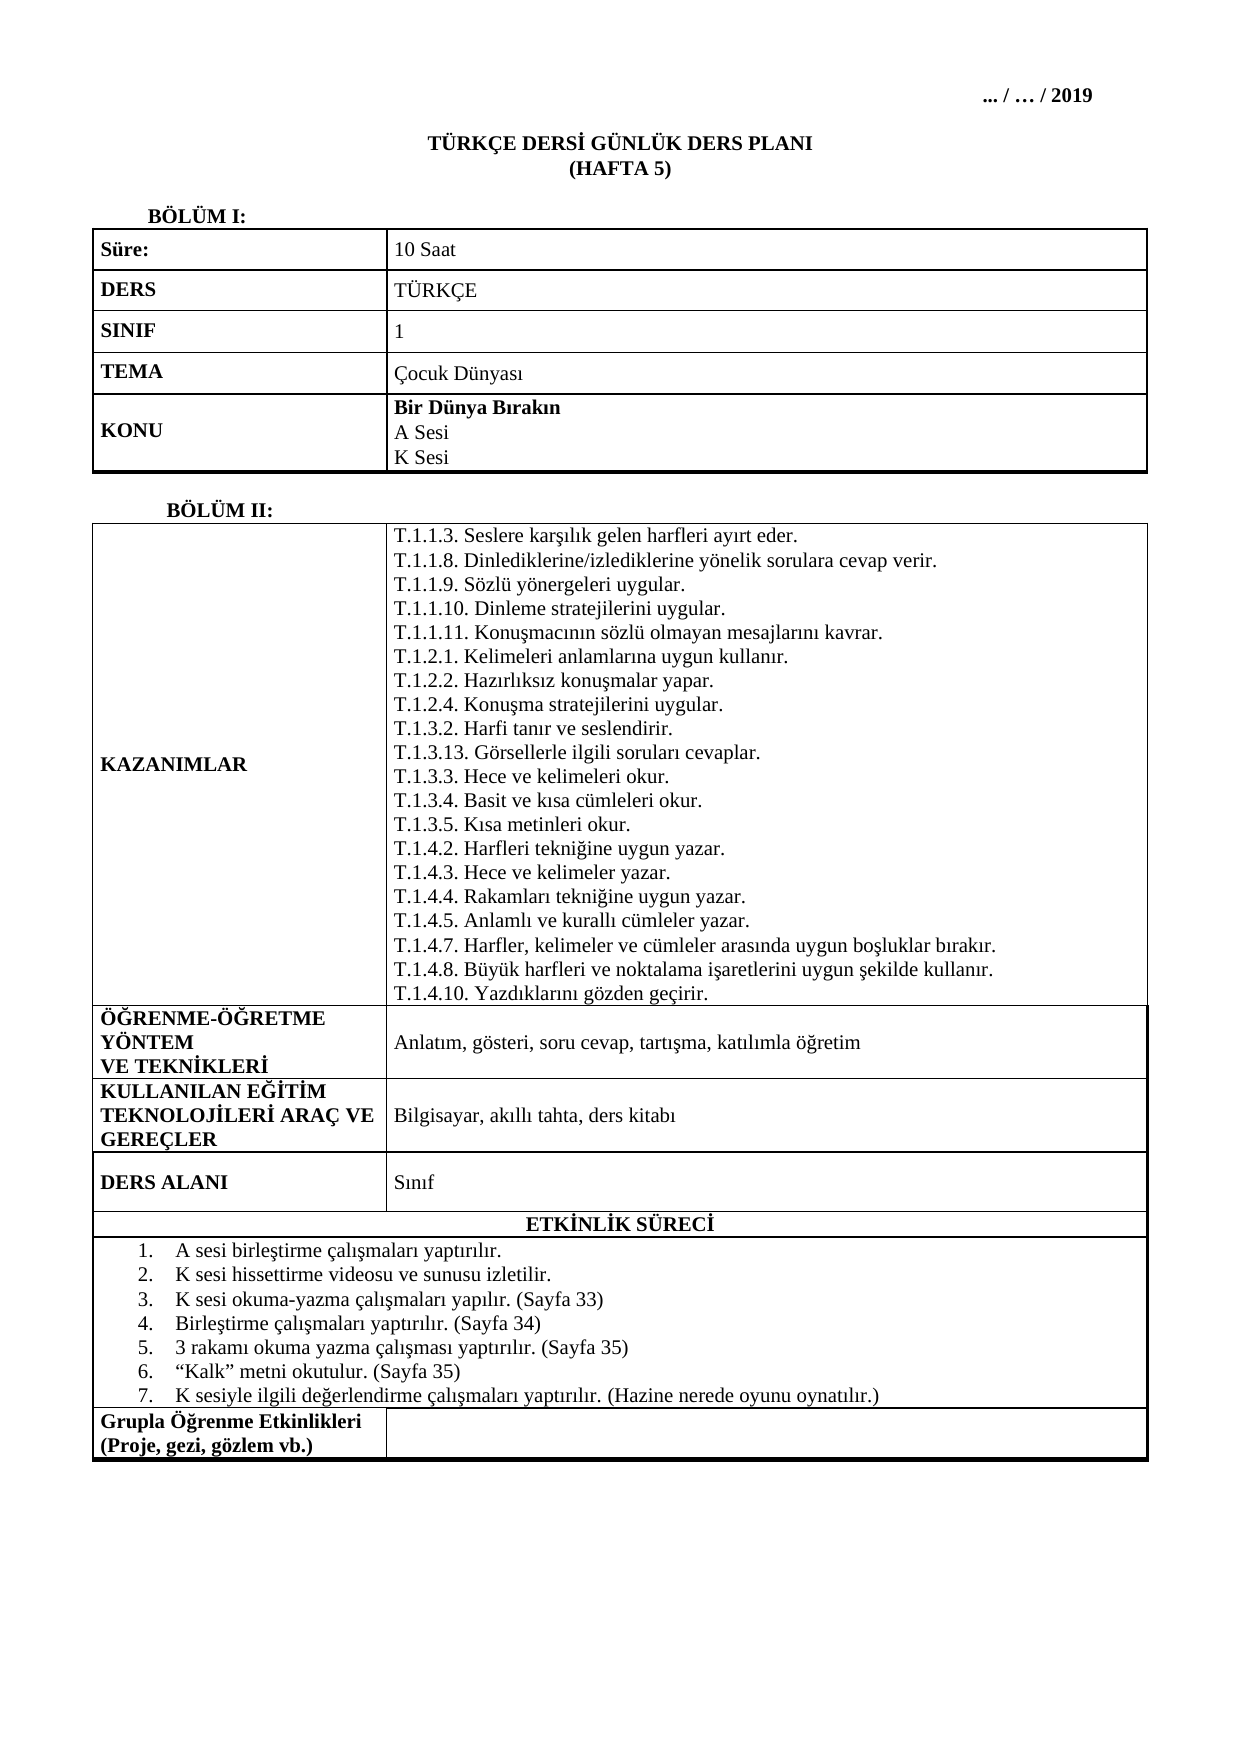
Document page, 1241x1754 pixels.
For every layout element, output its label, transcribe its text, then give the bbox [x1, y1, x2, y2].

table_cell ÖĞRENME-ÖĞRETME YÖNTEM VE TEKNİKLERİ [93, 1006, 386, 1078]
table_cell TÜRKÇE [388, 271, 1146, 310]
table_cell Bilgisayar, akıllı tahta, ders kitabı [387, 1079, 1146, 1151]
table_cell Çocuk Dünyası [388, 353, 1146, 393]
text (HAFTA 5) [148, 155, 1093, 179]
table_cell DERS [94, 271, 386, 310]
table_header KAZANIMLAR [93, 524, 386, 1005]
text TÜRKÇE DERSİ GÜNLÜK DERS PLANI [148, 131, 1093, 155]
table_cell KULLANILAN EĞİTİM TEKNOLOJİLERİ ARAÇ VE GEREÇLER [93, 1079, 386, 1151]
table_cell 1 [388, 311, 1146, 352]
table_cell Grupla Öğrenme Etkinlikleri (Proje, gezi, gözlem vb.) [94, 1408, 386, 1457]
table_header 10 Saat [388, 230, 1146, 269]
table_cell ETKİNLİK SÜRECİ [94, 1212, 1146, 1236]
text BÖLÜM II: [148, 498, 1093, 522]
table_cell A sesi birleştirme çalışmaları yaptırılır. K sesi hissettirme videosu ve sunusu izletilir. K sesi okuma-yazma çalışmaları yapılır. (Sayfa 33) Birleştirme çalışmaları yaptırılır. (Sayfa 34) 3 rakamı okuma yazma çalışması yaptırılır. (Sayfa 35) “Kalk” metni okutulur. (Sayfa 35) K sesiyle ilgili değerlendirme çalışmaları yaptırılır. (Hazine nerede oyunu oynatılır.) [94, 1238, 1146, 1407]
table_cell KONU [94, 395, 386, 469]
text BÖLÜM I: [148, 203, 1093, 228]
table_cell [387, 1409, 1146, 1457]
table_cell DERS ALANI [94, 1153, 386, 1211]
table_cell Bir Dünya Bırakın A Sesi K Sesi [388, 395, 1146, 469]
table_header T.1.1.3. Seslere karşılık gelen harfleri ayırt eder. T.1.1.8. Dinlediklerine/izlediklerine yönelik sorulara cevap verir. T.1.1.9. Sözlü yönergeleri uygular. T.1.1.10. Dinleme stratejilerini uygular. T.1.1.11. Konuşmacının sözlü olmayan mesajlarını kavrar. T.1.2.1. Kelimeleri anlamlarına uygun kullanır. T.1.2.2. Hazırlıksız konuşmalar yapar. T.1.2.4. Konuşma stratejilerini uygular. T.1.3.2. Harfi tanır ve seslendirir. T.1.3.13. Görsellerle ilgili soruları cevaplar. T.1.3.3. Hece ve kelimeleri okur. T.1.3.4. Basit ve kısa cümleleri okur. T.1.3.5. Kısa metinleri okur. T.1.4.2. Harfleri tekniğine uygun yazar. T.1.4.3. Hece ve kelimeler yazar. T.1.4.4. Rakamları tekniğine uygun yazar. T.1.4.5. Anlamlı ve kurallı cümleler yazar. T.1.4.7. Harfler, kelimeler ve cümleler arasında uygun boşluklar bırakır. T.1.4.8. Büyük harfleri ve noktalama işaretlerini uygun şekilde kullanır. T.1.4.10. Yazdıklarını gözden geçirir. [387, 524, 1147, 1005]
table_header Süre: [94, 230, 386, 269]
text ... / … / 2019 [148, 83, 1093, 107]
table_cell Anlatım, gösteri, soru cevap, tartışma, katılımla öğretim [387, 1006, 1146, 1078]
table_cell Sınıf [387, 1153, 1146, 1211]
table_cell TEMA [94, 353, 386, 393]
table_cell SINIF [94, 311, 386, 352]
